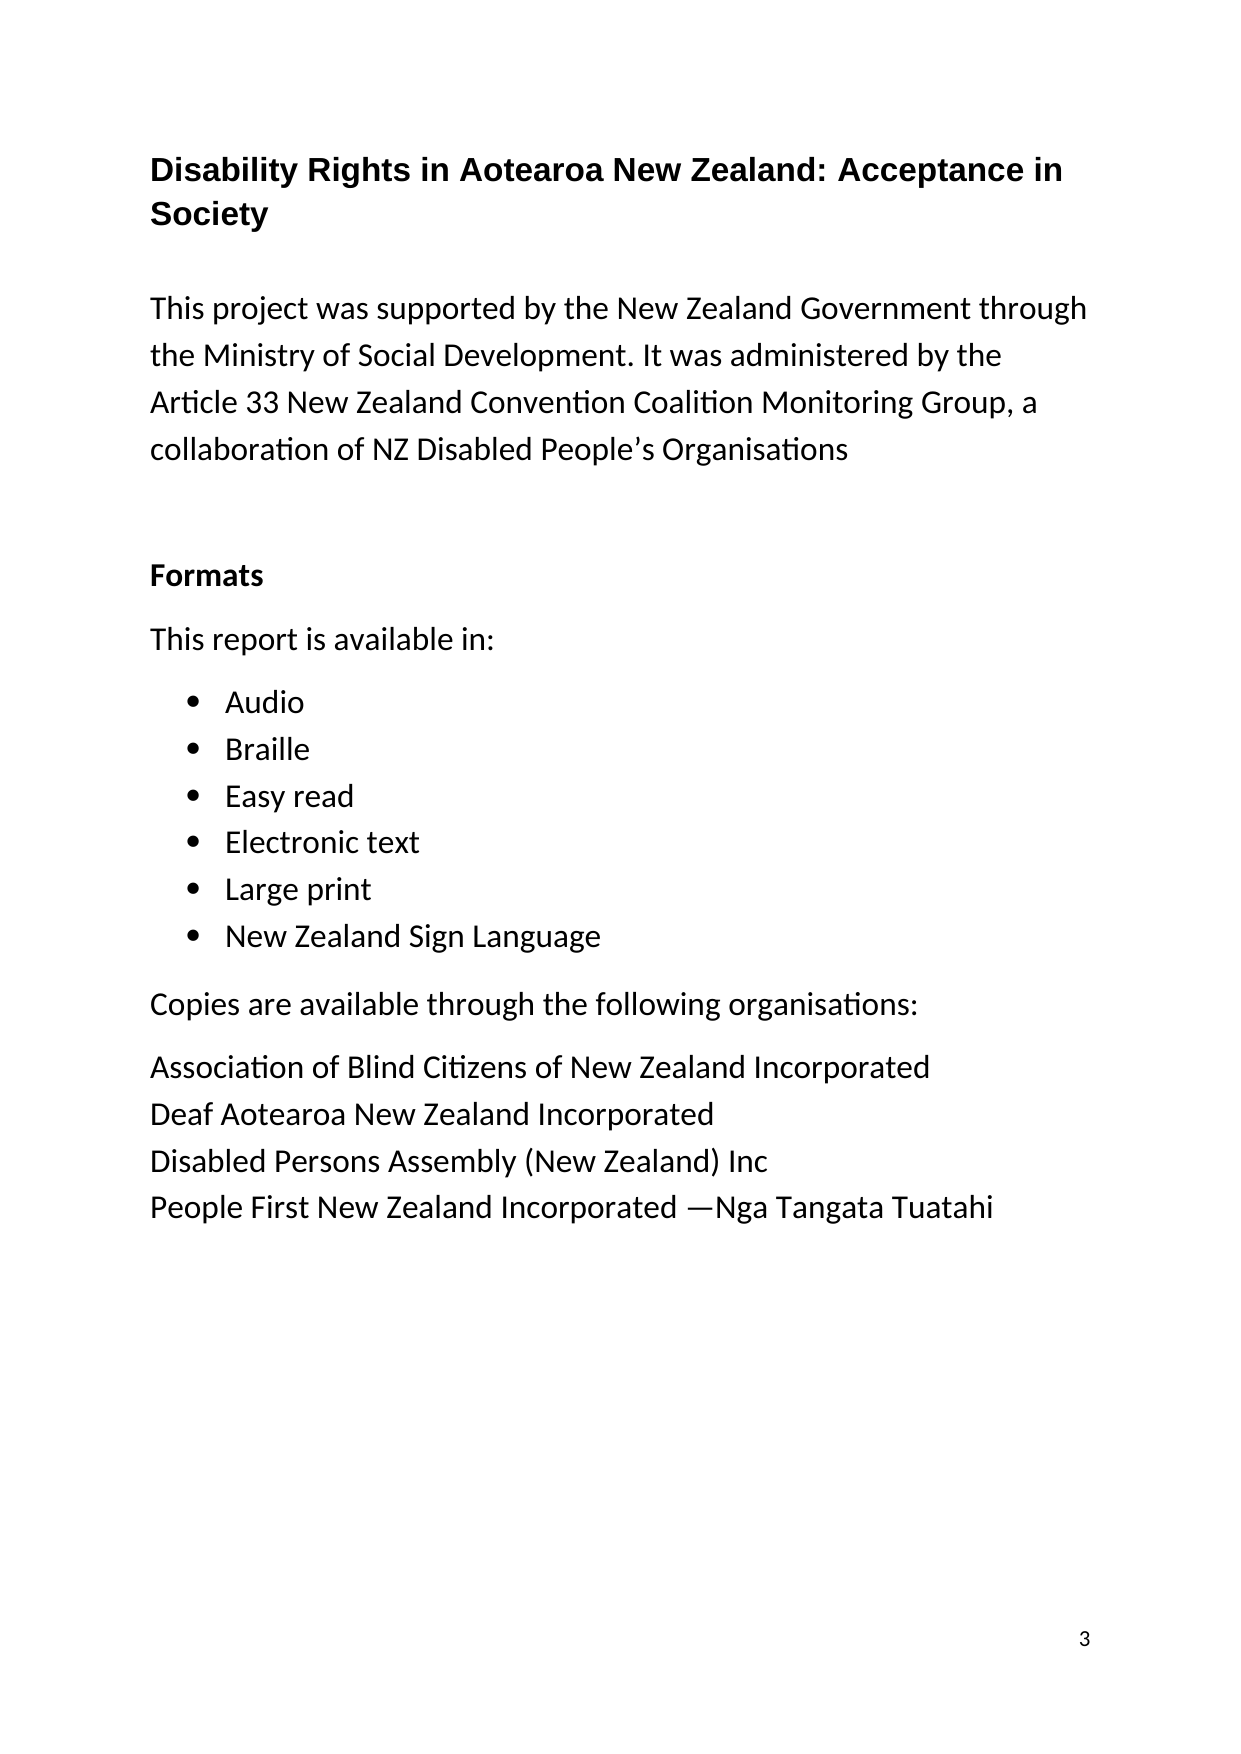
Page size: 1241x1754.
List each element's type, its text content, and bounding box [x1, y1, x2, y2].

text Copies are available through the following organisations: [150, 983, 1090, 1023]
text Formats [150, 554, 1090, 595]
text Association of Blind Citizens of New Zealand Incorporated [150, 1046, 1090, 1087]
subtitle Disability Rights in Aotearoa New Zealand: Acceptance in Society [150, 150, 1090, 233]
text Disabled Persons Assembly (New Zealand) Inc [150, 1140, 1090, 1180]
text This project was supported by the New Zealand Government through the Ministry of Social Development. It was administered by the Article 33 New Zealand Convention Coalition Monitoring Group, a collaboration of NZ Disabled People’s Organisations [150, 287, 1090, 468]
list Easy read [187, 775, 1090, 816]
list New Zealand Sign Language [187, 915, 1090, 956]
text People First New Zealand Incorporated —Nga Tangata Tuatahi [150, 1186, 1090, 1227]
text Deaf Aotearoa New Zealand Incorporated [150, 1093, 1090, 1134]
list Large print [187, 868, 1090, 909]
list Braille [187, 728, 1090, 769]
text This report is available in: [150, 618, 1090, 658]
list Audio [187, 681, 1090, 722]
list Electronic text [187, 822, 1090, 862]
